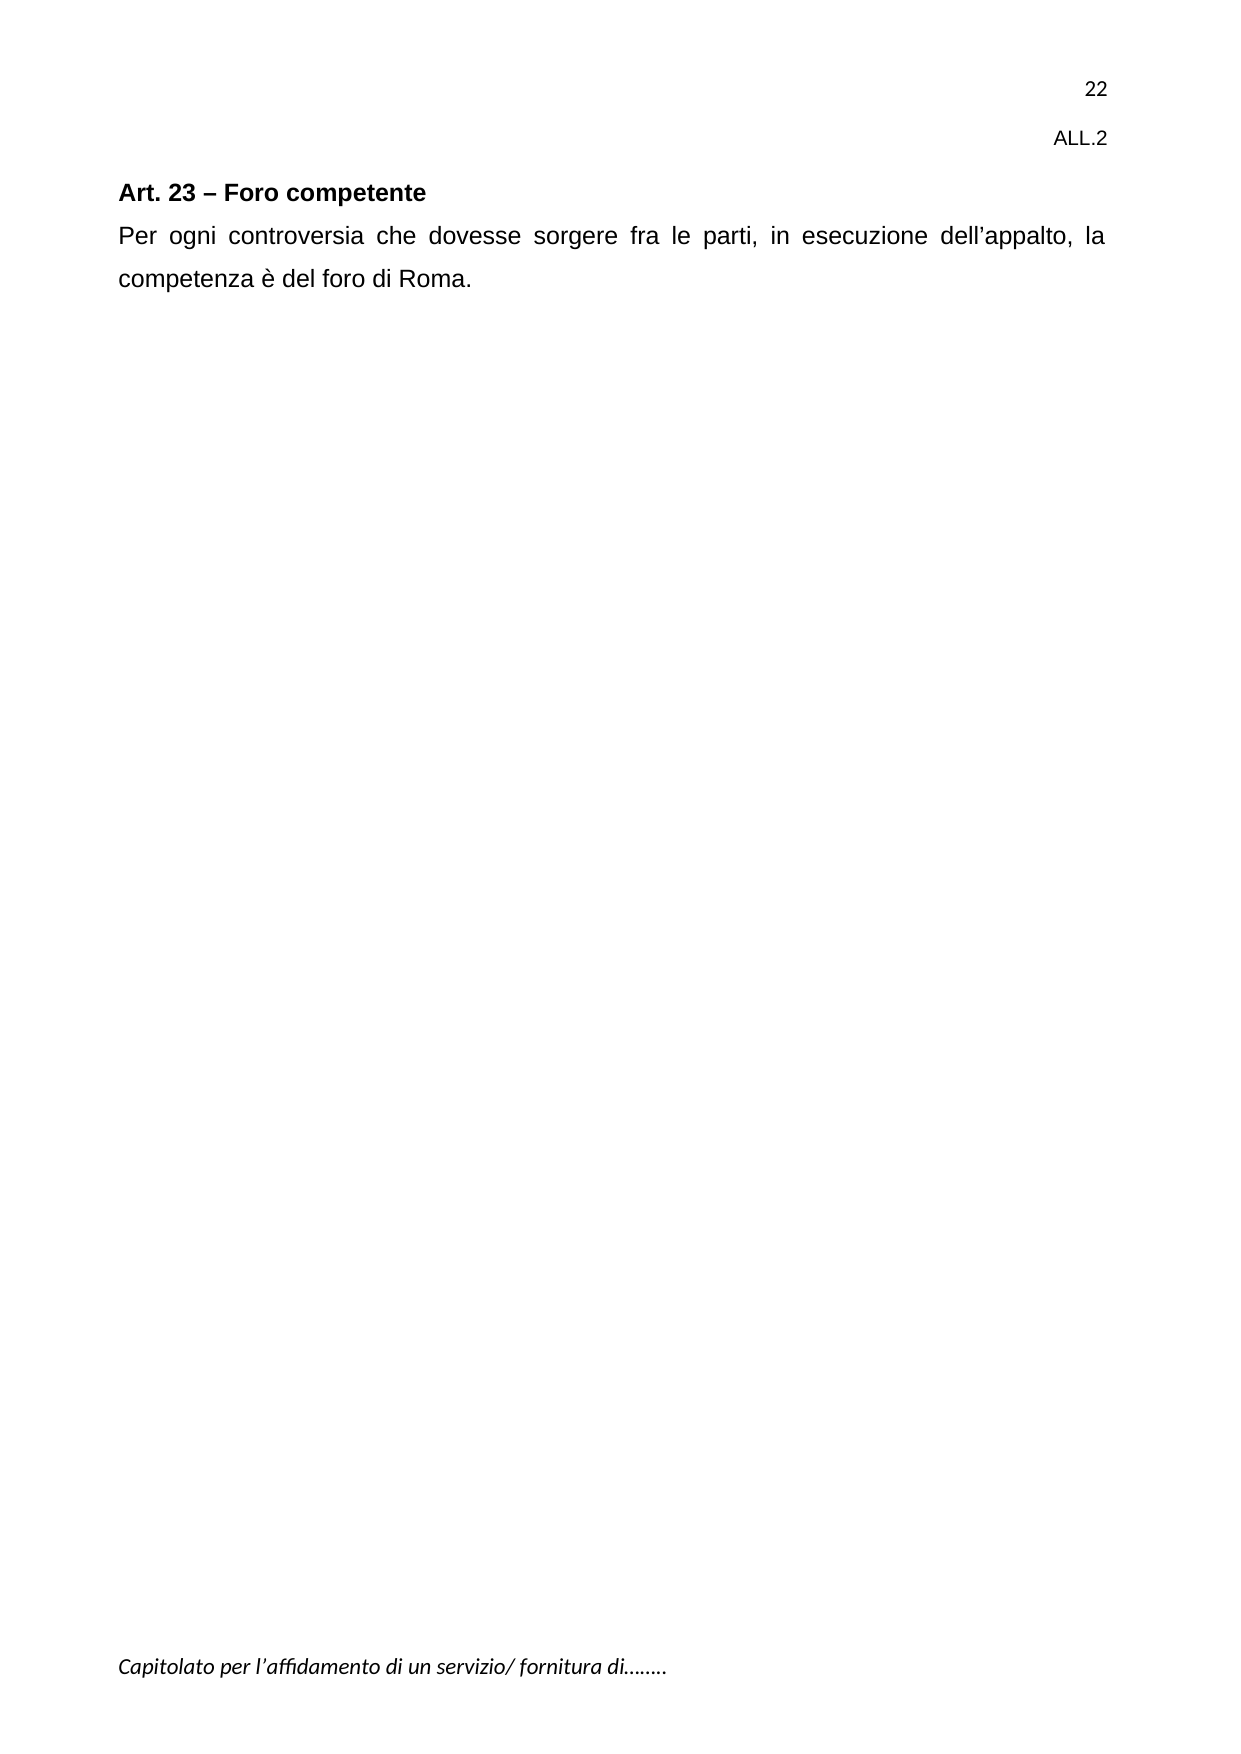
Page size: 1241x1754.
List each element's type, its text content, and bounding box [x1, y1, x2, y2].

subtitle Art. 23 – Foro competente [118, 178, 1107, 206]
text Per ogni controversia che dovesse sorgere fra le parti, in esecuzione dell’appalto, la competenza è del foro di Roma. [118, 221, 1107, 293]
